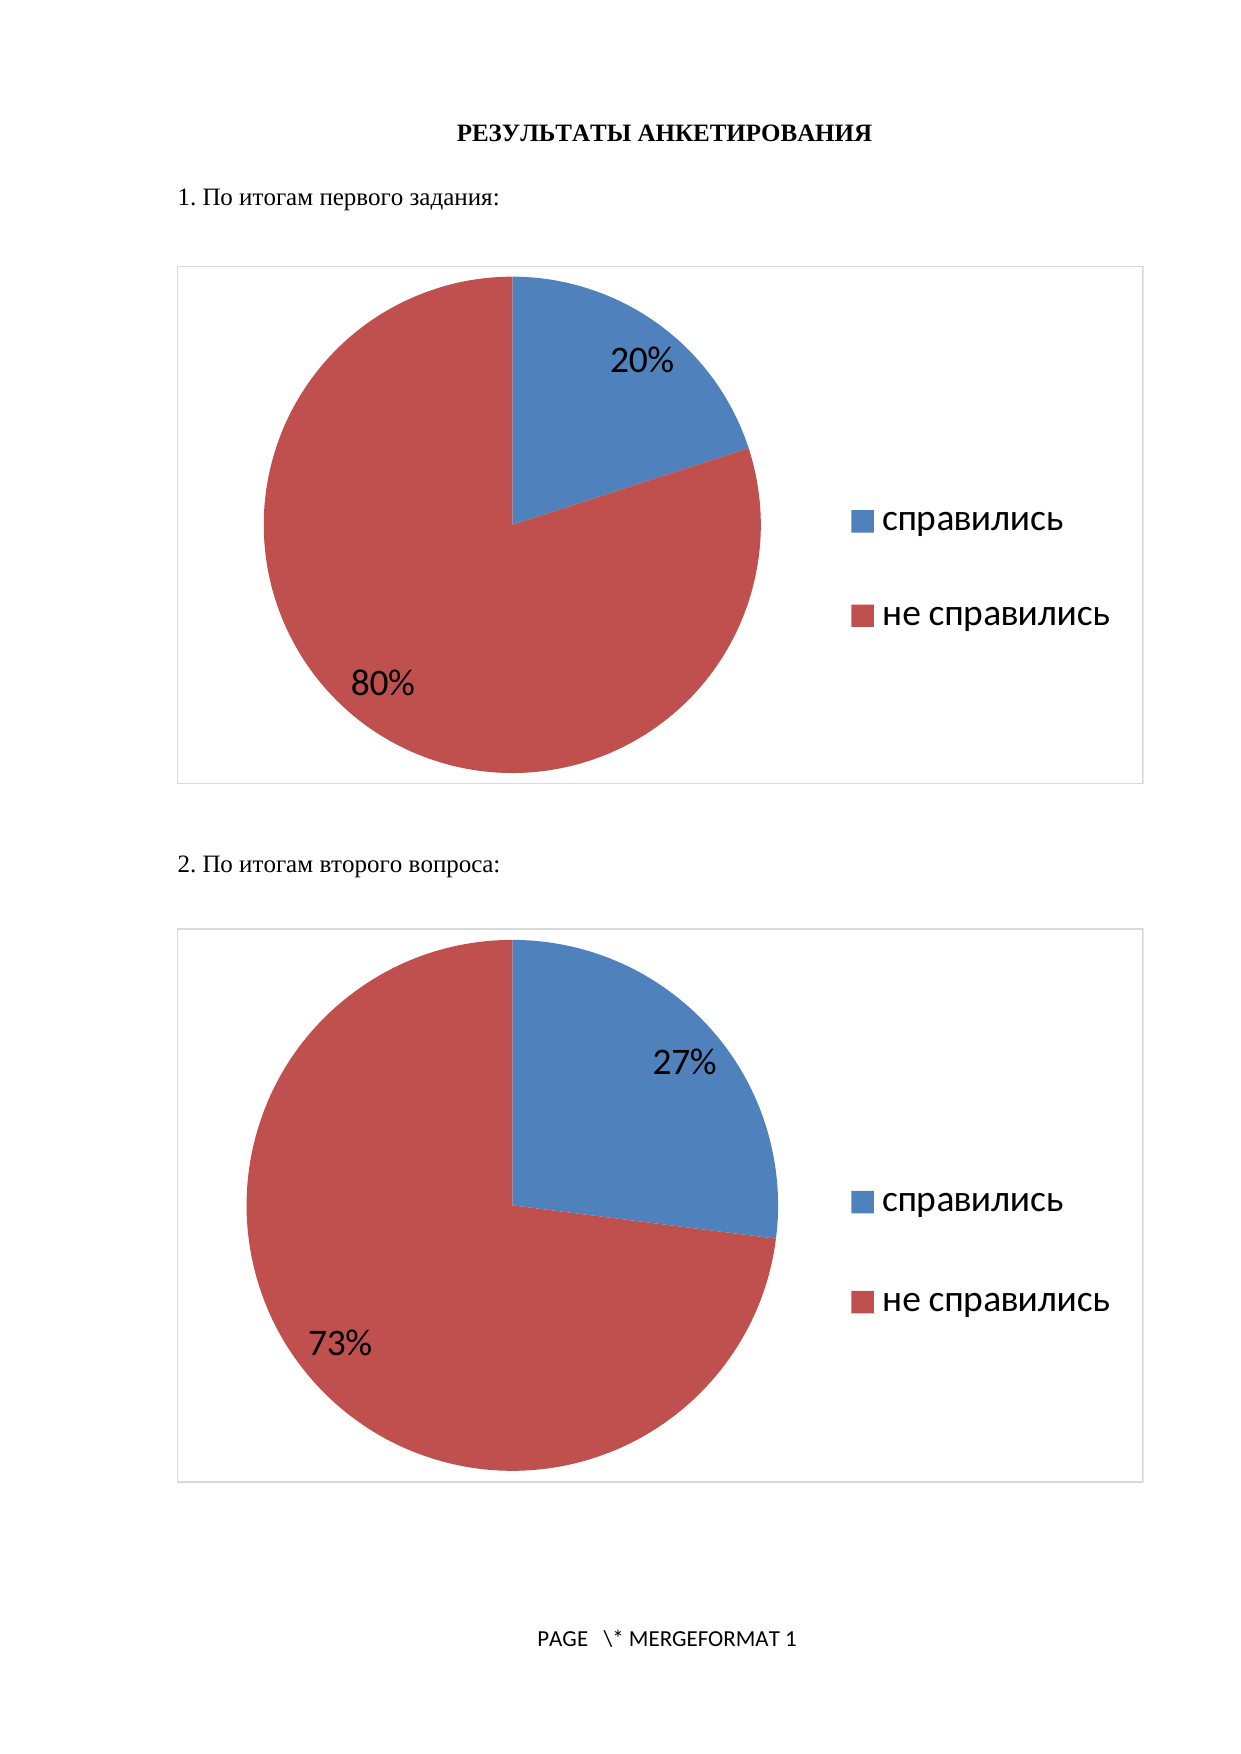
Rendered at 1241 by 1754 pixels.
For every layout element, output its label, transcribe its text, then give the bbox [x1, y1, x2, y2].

text РЕЗУЛЬТАТЫ АНКЕТИРОВАНИЯ [177, 118, 1152, 147]
text 2. По итогам второго вопроса: [177, 849, 1152, 878]
text 1. По итогам первого задания: [177, 182, 1152, 211]
